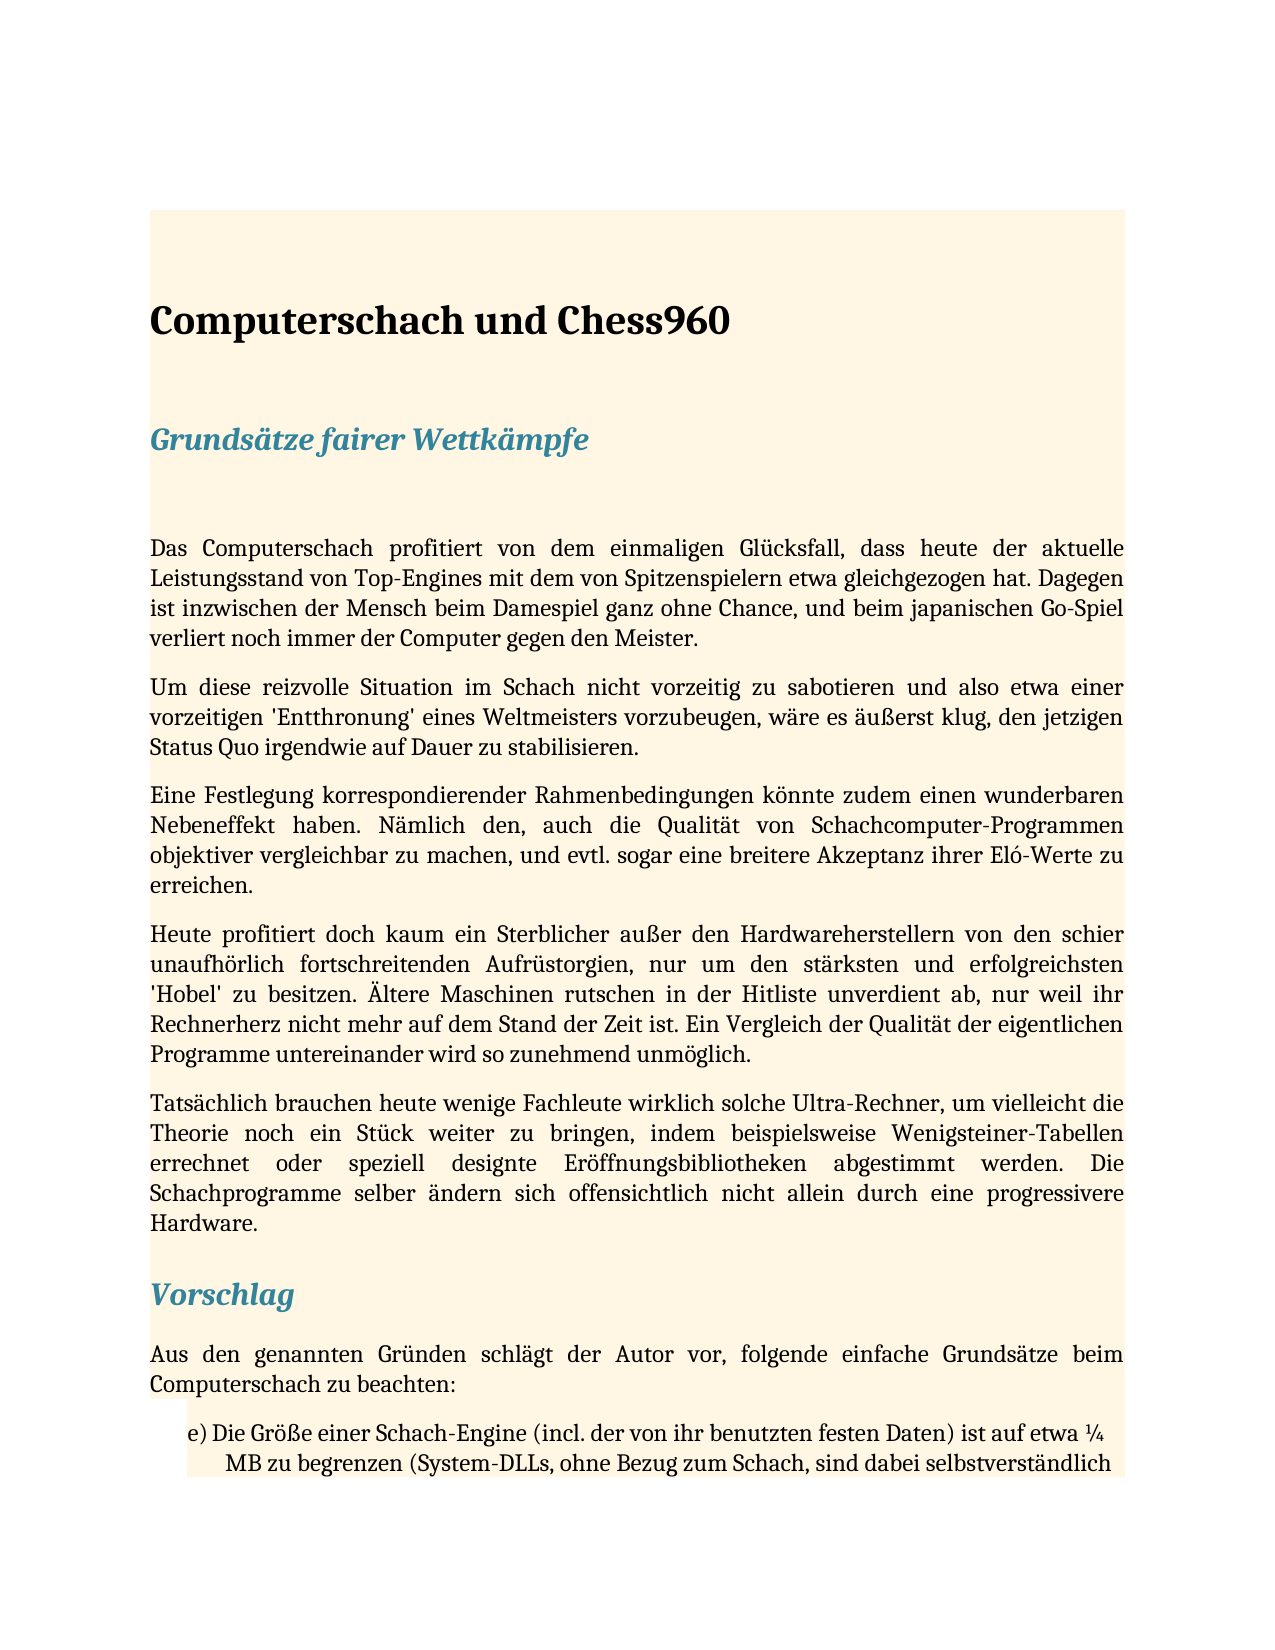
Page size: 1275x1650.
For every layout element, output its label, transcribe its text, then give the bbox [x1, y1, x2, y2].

text Aus den genannten Gründen schlägt der Autor vor, folgende einfache Grundsätze beim Computerschach zu beachten: [150, 1339, 1125, 1399]
text Tatsächlich brauchen heute wenige Fachleute wirklich solche Ultra-Rechner, um vielleicht die Theorie noch ein Stück weiter zu bringen, indem beispielsweise Wenigsteiner-Tabellen errechnet oder speziell designte Eröffnungsbibliotheken abgestimmt werden. Die Schachprogramme selber ändern sich offensichtlich nicht allein durch eine progressivere Hardware. [150, 1087, 1125, 1237]
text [187, 1417, 1125, 1477]
text Um diese reizvolle Situation im Schach nicht vorzeitig zu sabotieren und also etwa einer vorzeitigen 'Entthronung' eines Weltmeisters vorzubeugen, wäre es äußerst klug, den jetzigen Status Quo irgendwie auf Dauer zu stabilisieren. [150, 671, 1125, 761]
text Eine Festlegung korrespondierender Rahmenbedingungen könnte zudem einen wunderbaren Nebeneffekt haben. Nämlich den, auch die Qualität von Schachcomputer-Programmen objektiver vergleichbar zu machen, und evtl. sogar eine breitere Akzeptanz ihrer Eló-Werte zu erreichen. [150, 780, 1125, 900]
text Heute profitiert doch kaum ein Sterblicher außer den Hardwareherstellern von den schier unaufhörlich fortschreitenden Aufrüstorgien, nur um den stärksten und erfolgreichsten 'Hobel' zu besitzen. Ältere Maschinen rutschen in der Hitliste unverdient ab, nur weil ihr Rechnerherz nicht mehr auf dem Stand der Zeit ist. Ein Vergleich der Qualität der eigentlichen Programme untereinander wird so zunehmend unmöglich. [150, 919, 1125, 1069]
subtitle Grundsätze fairer Wettkämpfe [150, 420, 1125, 459]
subtitle Vorschlag [150, 1275, 1125, 1314]
subtitle Computerschach und Chess960 [150, 295, 1125, 345]
text Das Computerschach profitiert von dem einmaligen Glücksfall, dass heute der aktuelle Leistungsstand von Top-Engines mit dem von Spitzenspielern etwa gleichgezogen hat. Dagegen ist inzwischen der Mensch beim Damespiel ganz ohne Chance, und beim japanischen Go-Spiel verliert noch immer der Computer gegen den Meister. [150, 532, 1125, 652]
